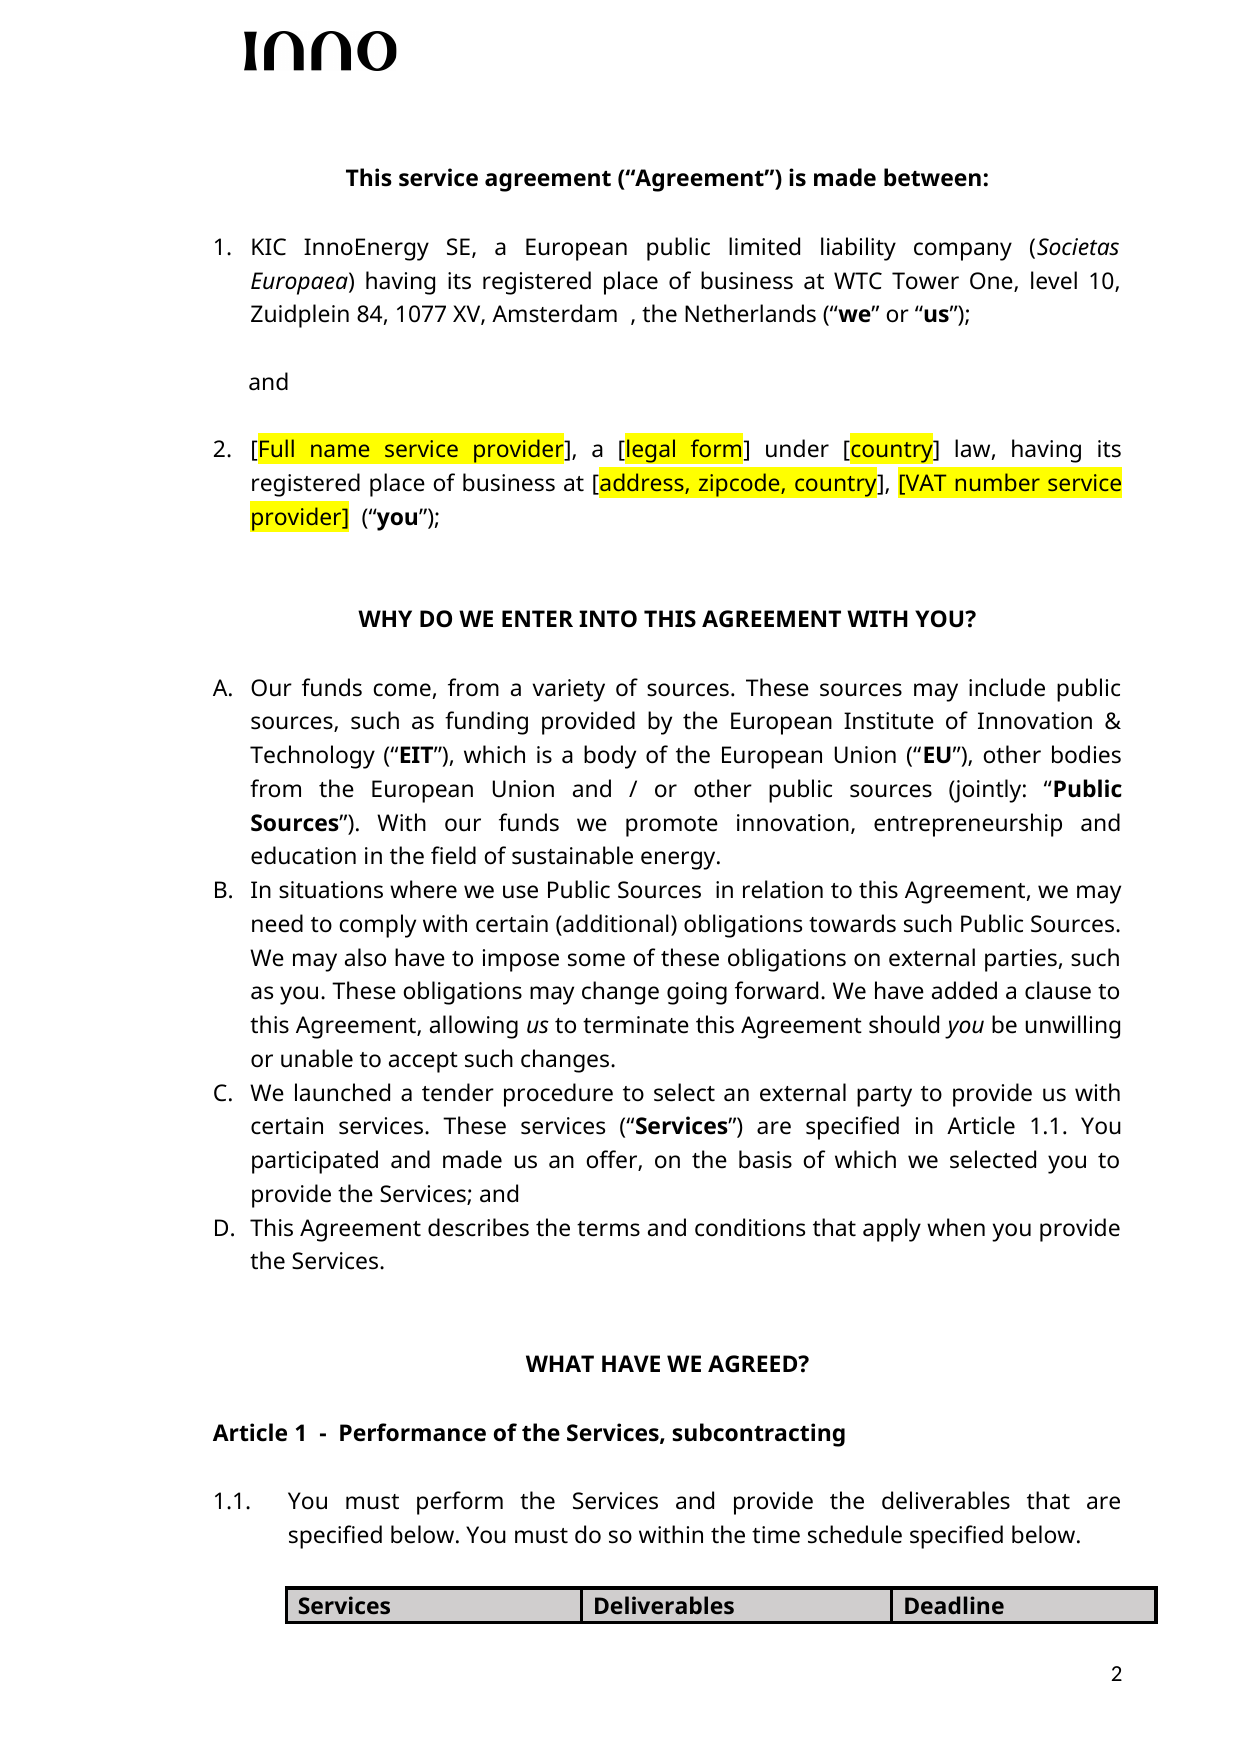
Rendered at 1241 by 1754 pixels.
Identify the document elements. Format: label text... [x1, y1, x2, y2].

table_header Deadline [893, 1590, 1154, 1621]
list You must perform the Services and provide the deliverables that are specified below. You must do so within the time schedule specified below. [213, 1485, 1122, 1550]
list and [248, 366, 1122, 397]
table_header Services [288, 1590, 580, 1621]
list Our funds come, from a variety of sources. These sources may include public sources, such as funding provided by the European Institute of Innovation & Technology (“EIT”), which is a body of the European Union (“EU”), other bodies from the European Union and / or other public sources (jointly: “Public Sources”). With our funds we promote innovation, entrepreneurship and education in the field of sustainable energy. [213, 671, 1122, 871]
text WHAT HAVE WE AGREED? [213, 1348, 1122, 1379]
picture [244, 31, 397, 71]
list [Full name service provider], a [legal form] under [country] law, having its registered place of business at [address, zipcode, country], [VAT number service provider] (“you”); [213, 433, 1122, 532]
table_header Deliverables [583, 1590, 890, 1621]
text This service agreement (“Agreement”) is made between: [213, 162, 1122, 193]
list This Agreement describes the terms and conditions that apply when you provide the Services. [213, 1211, 1122, 1276]
list We launched a tender procedure to select an external party to provide us with certain services. These services (“Services”) are specified in Article 1.1. You participated and made us an offer, on the basis of which we selected you to provide the Services; and [213, 1076, 1122, 1209]
list In situations where we use Public Sources in relation to this Agreement, we may need to comply with certain (additional) obligations towards such Public Sources. We may also have to impose some of these obligations on external parties, such as you. These obligations may change going forward. We have added a clause to this Agreement, allowing us to terminate this Agreement should you be unwilling or unable to accept such changes. [213, 874, 1122, 1074]
text Article 1 - Performance of the Services, subcontracting [213, 1416, 1122, 1448]
list KIC InnoEnergy SE, a European public limited liability company (Societas Europaea) having its registered place of business at WTC Tower One, level 10, Zuidplein 84, 1077 XV, Amsterdam , the Netherlands (“we” or “us”); [213, 231, 1122, 329]
text WHY DO WE ENTER INTO THIS AGREEMENT WITH YOU? [213, 603, 1122, 634]
